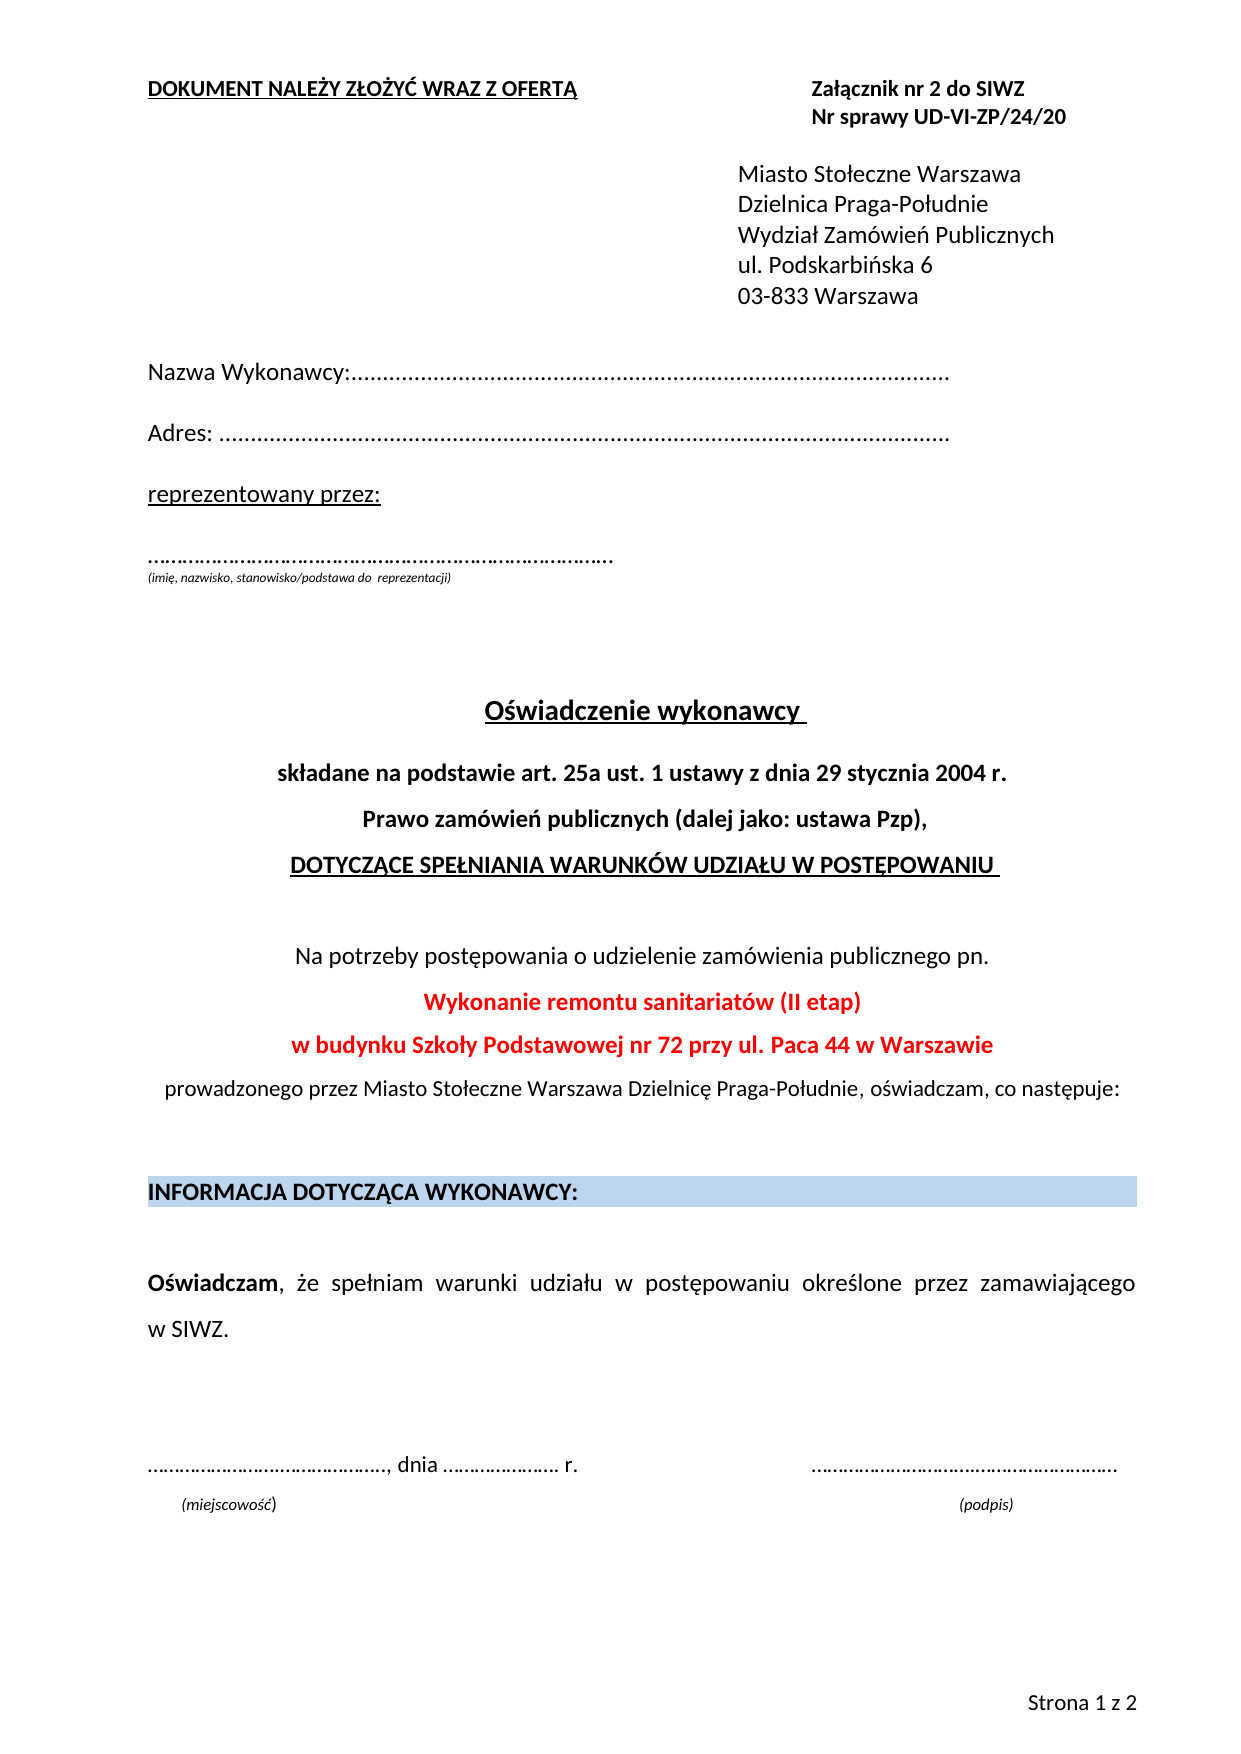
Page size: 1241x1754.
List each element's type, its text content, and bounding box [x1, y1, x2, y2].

text Wykonanie remontu sanitariatów (II etap) [148, 986, 1137, 1017]
text ul. Podskarbińska 6 [148, 249, 1137, 280]
text Prawo zamówień publicznych (dalej jako: ustawa Pzp), [148, 803, 1137, 834]
text Oświadczenie wykonawcy [148, 692, 1137, 727]
text Miasto Stołeczne Warszawa [664, 158, 1137, 188]
text 03-833 Warszawa [148, 280, 1137, 311]
text Dzielnica Praga-Południe [148, 188, 1137, 219]
text Nazwa Wykonawcy:............................................................................................... [148, 356, 1137, 387]
text w budynku Szkoły Podstawowej nr 72 przy ul. Paca 44 w Warszawie [148, 1029, 1137, 1060]
text INFORMACJA DOTYCZĄCA WYKONAWCY: [148, 1176, 1137, 1207]
text Oświadczam, że spełniam warunki udziału w postępowaniu określone przez zamawiającego w SIWZ. [148, 1268, 1137, 1344]
text …………………….……………….., dnia …………………. r. ………………………….……………………… [148, 1451, 1137, 1478]
text DOTYCZĄCE SPEŁNIANIA WARUNKÓW UDZIAŁU W POSTĘPOWANIU [148, 849, 1137, 879]
text prowadzonego przez Miasto Stołeczne Warszawa Dzielnicę Praga-Południe, oświadczam, co następuje: [148, 1072, 1137, 1103]
text składane na podstawie art. 25a ust. 1 ustawy z dnia 29 stycznia 2004 r. [148, 757, 1137, 788]
text ……………………………………………………………………… [148, 539, 842, 570]
text (imię, nazwisko, stanowisko/podstawa do reprezentacji) [148, 570, 768, 598]
text reprezentowany przez: [148, 478, 1137, 509]
text Na potrzeby postępowania o udzielenie zamówienia publicznego pn. [148, 940, 1137, 971]
text Adres: .................................................................................................................... [148, 417, 1137, 448]
text (miejscowość) (podpis) [177, 1492, 1137, 1515]
text Wydział Zamówień Publicznych [148, 219, 1137, 249]
